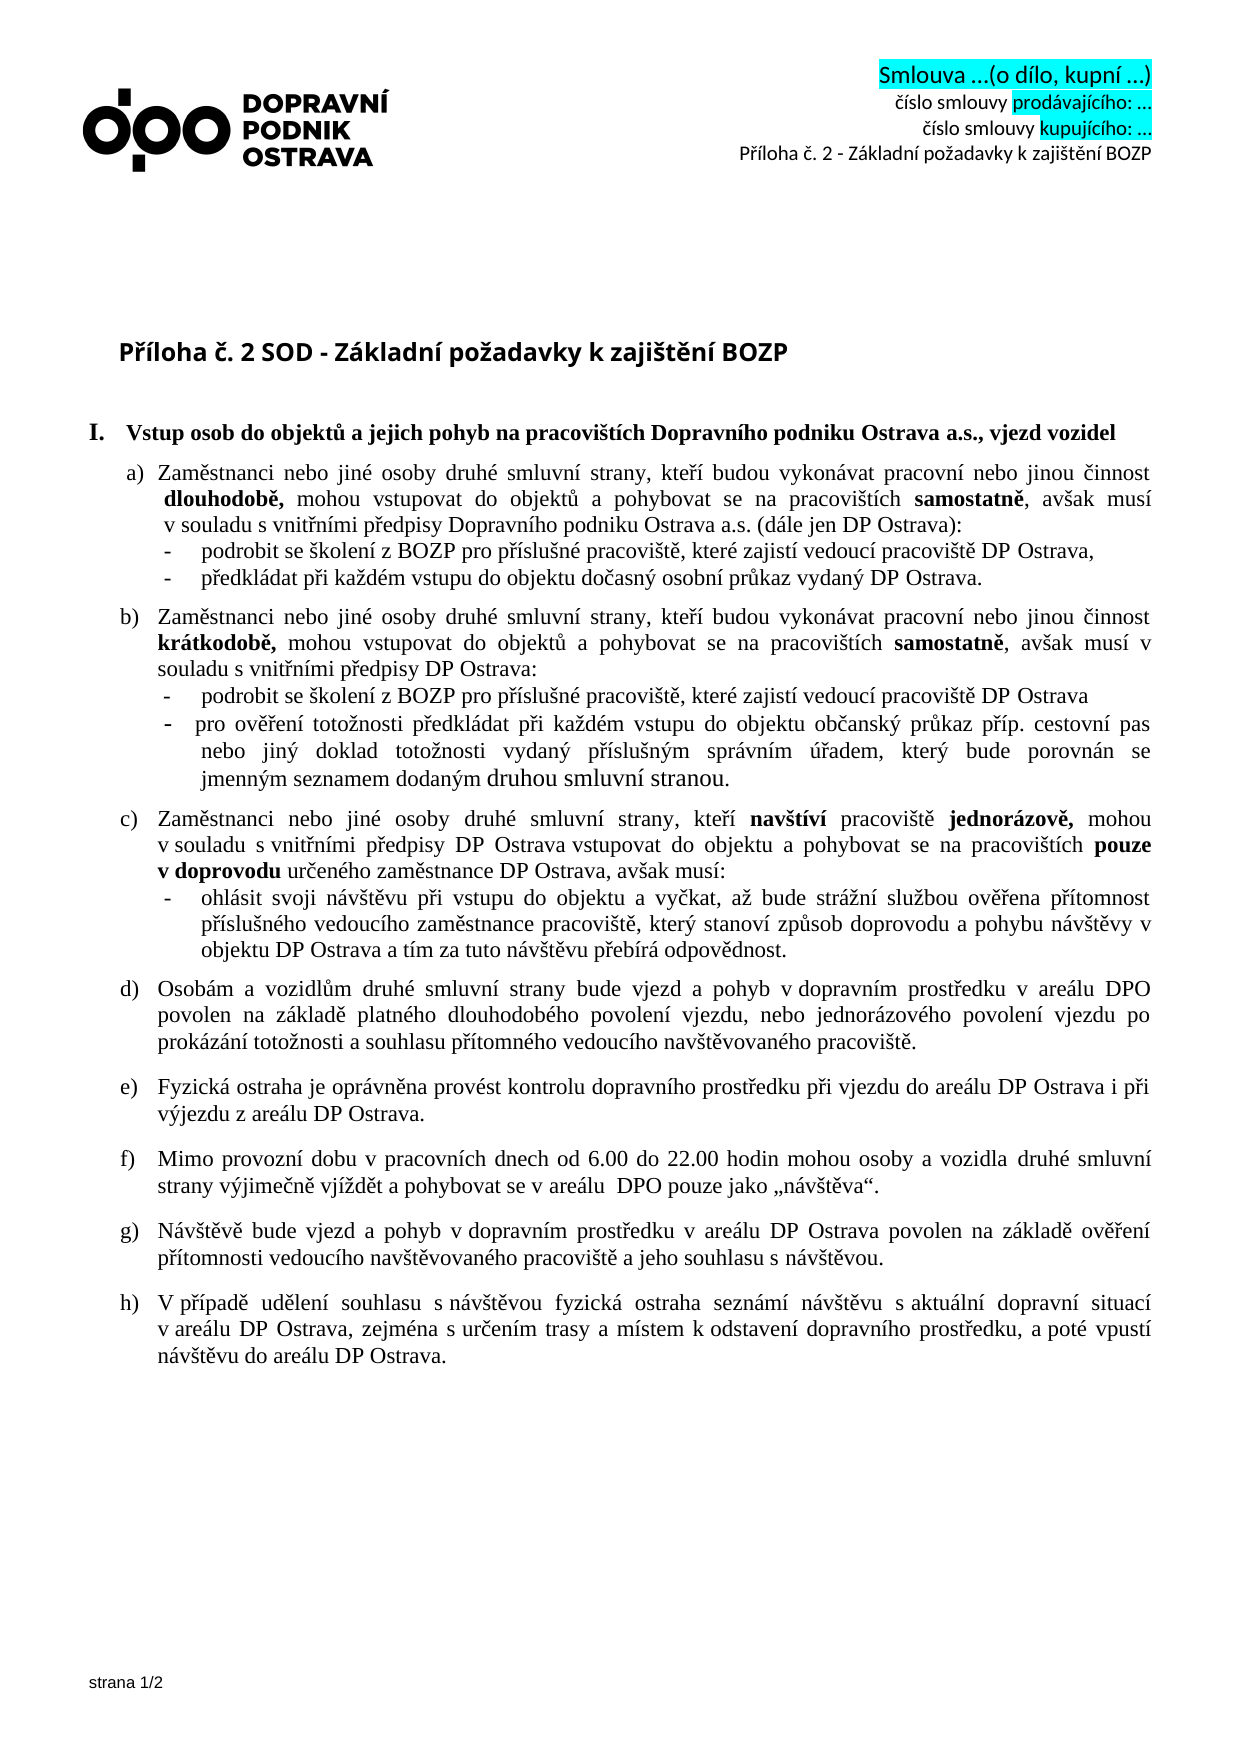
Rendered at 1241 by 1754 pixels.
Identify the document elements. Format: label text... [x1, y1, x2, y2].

list Osobám a vozidlům druhé smluvní strany bude vjezd a pohyb v dopravním prostředku v areálu DPO povolen na základě platného dlouhodobého povolení vjezdu, nebo jednorázového povolení vjezdu po prokázání totožnosti a souhlasu přítomného vedoucího navštěvovaného pracoviště. [120, 975, 1152, 1054]
text - ohlásit svoji návštěvu při vstupu do objektu a vyčkat, až bude strážní službou ověřena přítomnost příslušného vedoucího zaměstnance pracoviště, který stanoví způsob doprovodu a pohybu návštěvy v objektu DP Ostrava a tím za tuto návštěvu přebírá odpovědnost. [164, 884, 1152, 963]
list Fyzická ostraha je oprávněna provést kontrolu dopravního prostředku při vjezdu do areálu DP Ostrava i při výjezdu z areálu DP Ostrava. [120, 1073, 1152, 1126]
text - předkládat při každém vstupu do objektu dočasný osobní průkaz vydaný DP Ostrava. [164, 564, 1152, 590]
text - podrobit se školení z BOZP pro příslušné pracoviště, které zajistí vedoucí pracoviště DP Ostrava [157, 682, 1152, 708]
list Mimo provozní dobu v pracovních dnech od 6.00 do 22.00 hodin mohou osoby a vozidla druhé smluvní strany výjimečně vjíždět a pohybovat se v areálu DPO pouze jako „návštěva“. [120, 1145, 1152, 1198]
list Zaměstnanci nebo jiné osoby druhé smluvní strany, kteří budou vykonávat pracovní nebo jinou činnost krátkodobě, mohou vstupovat do objektů a pohybovat se na pracovištích samostatně, avšak musí v souladu s vnitřními předpisy DP Ostrava: [120, 603, 1152, 682]
list Návštěvě bude vjezd a pohyb v dopravním prostředku v areálu DP Ostrava povolen na základě ověření přítomnosti vedoucího navštěvovaného pracoviště a jeho souhlasu s návštěvou. [120, 1217, 1152, 1270]
list Zaměstnanci nebo jiné osoby druhé smluvní strany, kteří navštíví pracoviště jednorázově, mohou v souladu s vnitřními předpisy DP Ostrava vstupovat do objektu a pohybovat se na pracovištích pouze v doprovodu určeného zaměstnance DP Ostrava, avšak musí: [120, 804, 1152, 884]
subtitle Příloha č. 2 SOD - Základní požadavky k zajištění BOZP [118, 337, 1152, 367]
list Zaměstnanci nebo jiné osoby druhé smluvní strany, kteří budou vykonávat pracovní nebo jinou činnost dlouhodobě, mohou vstupovat do objektů a pohybovat se na pracovištích samostatně, avšak musí v souladu s vnitřními předpisy Dopravního podniku Ostrava a.s. (dále jen DP Ostrava): [126, 458, 1152, 538]
list pro ověření totožnosti předkládat při každém vstupu do objektu občanský průkaz příp. cestovní pas nebo jiný doklad totožnosti vydaný příslušným správním úřadem, který bude porovnán se jmenným seznamem dodaným druhou smluvní stranou. [164, 708, 1152, 792]
picture [82, 88, 390, 172]
list V případě udělení souhlasu s návštěvou fyzická ostraha seznámí návštěvu s aktuální dopravní situací v areálu DP Ostrava, zejména s určením trasy a místem k odstavení dopravního prostředku, a poté vpustí návštěvu do areálu DP Ostrava. [120, 1289, 1152, 1368]
text - podrobit se školení z BOZP pro příslušné pracoviště, které zajistí vedoucí pracoviště DP Ostrava, [164, 538, 1152, 564]
text I. Vstup osob do objektů a jejich pohyb na pracovištích Dopravního podniku Ostrava a.s., vjezd vozidel [89, 417, 1152, 446]
